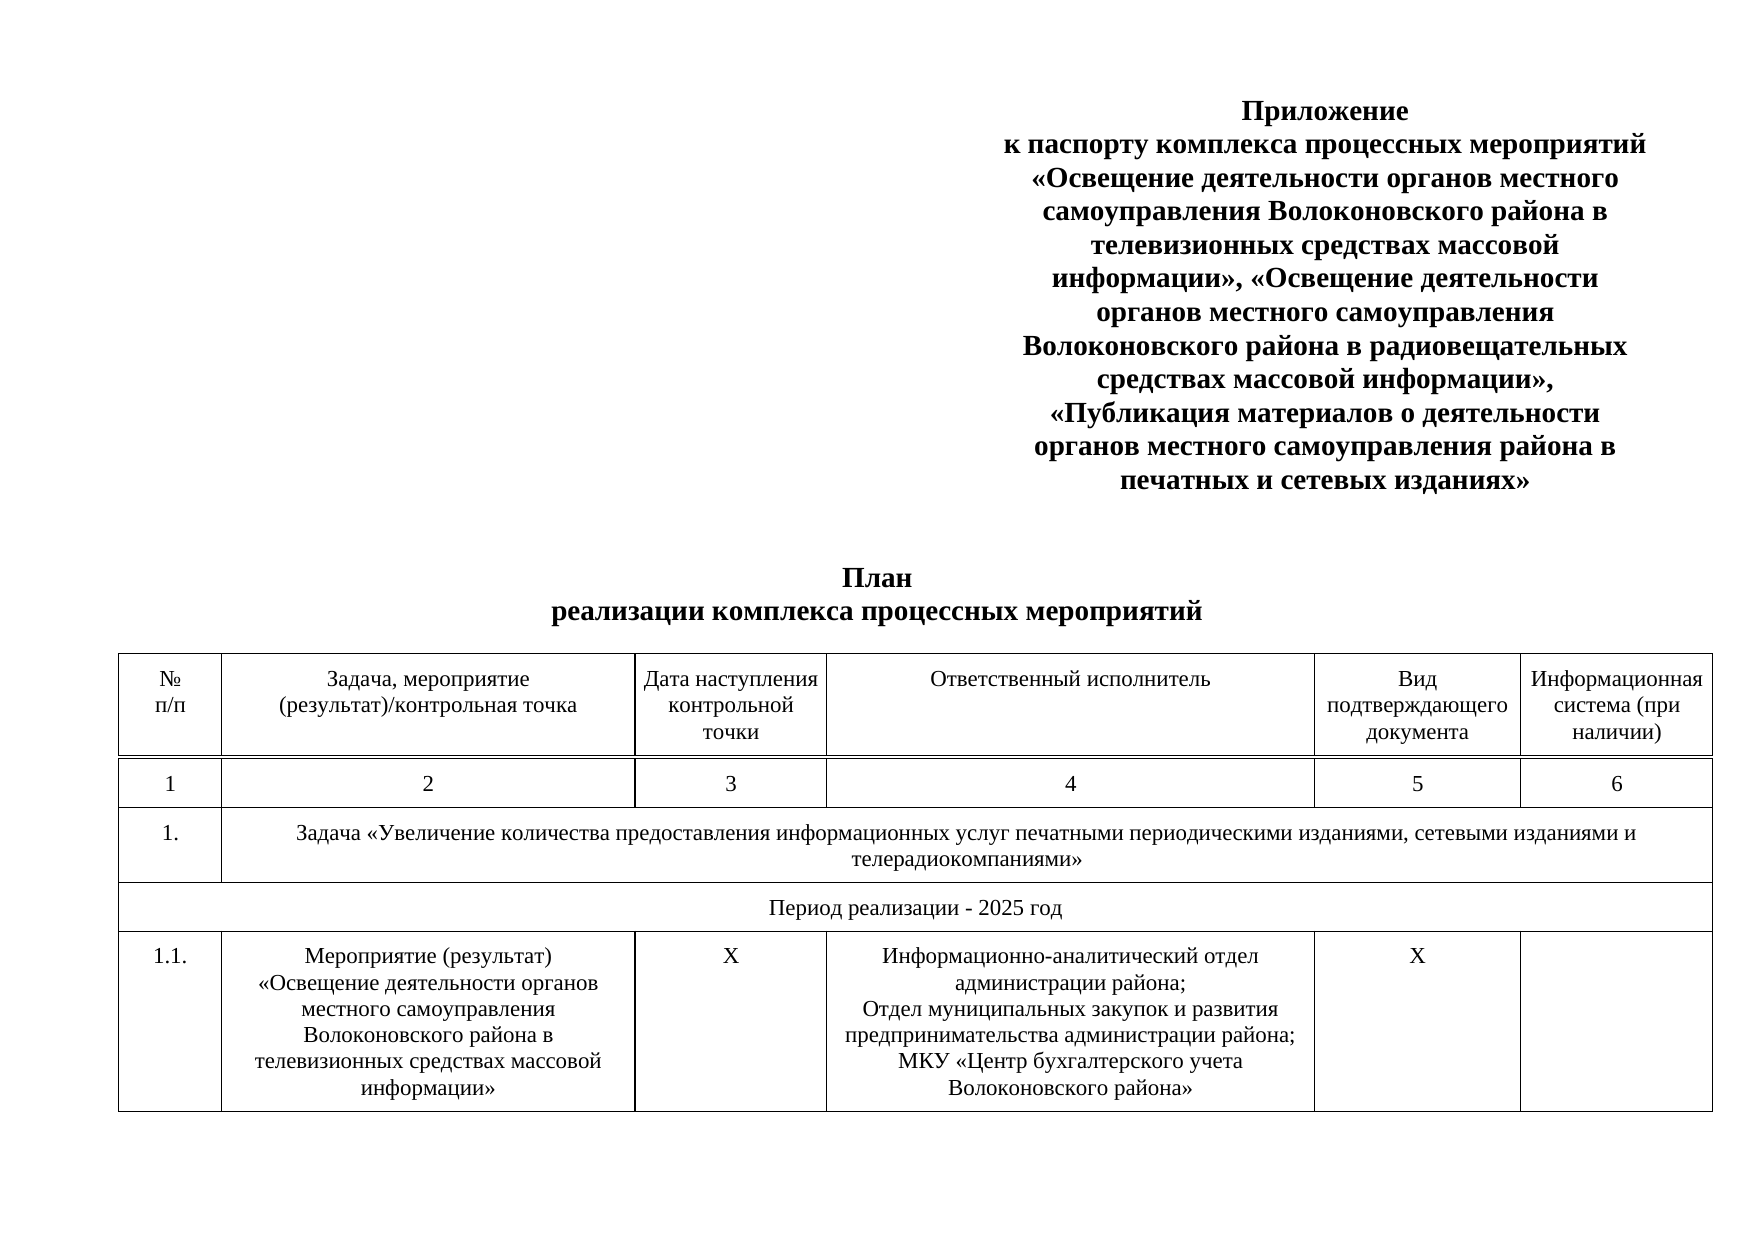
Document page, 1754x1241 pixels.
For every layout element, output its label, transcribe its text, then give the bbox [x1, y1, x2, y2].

table_header Информационная система (при наличии) [1521, 654, 1712, 755]
table_cell Период реализации - 2025 год [119, 883, 1712, 931]
table_header Вид подтверждающего документа [1315, 654, 1520, 755]
table_cell [1521, 932, 1712, 1111]
table_header Дата наступления контрольной точки [636, 654, 826, 755]
table_cell 1. [119, 808, 221, 882]
table_cell Мероприятие (результат) «Освещение деятельности органов местного самоуправления Волоконовского района в телевизионных средствах массовой информации» [222, 932, 634, 1111]
table_header № п/п [119, 654, 221, 755]
title реализации комплекса процессных мероприятий [118, 593, 1636, 627]
table_cell Задача «Увеличение количества предоставления информационных услуг печатными периодическими изданиями, сетевыми изданиями и телерадиокомпаниями» [222, 808, 1712, 882]
table_cell X [1315, 932, 1520, 1111]
table_header 6 [1521, 759, 1712, 807]
table_header Задача, мероприятие (результат)/контрольная точка [222, 654, 634, 755]
title План [118, 560, 1636, 593]
table_header 2 [222, 759, 634, 807]
table_cell Х [636, 932, 826, 1111]
table_cell 1.1. [119, 932, 221, 1111]
table_header 4 [827, 759, 1314, 807]
table_cell Информационно-аналитический отдел администрации района; Отдел муниципальных закупок и развития предпринимательства администрации района; МКУ «Центр бухгалтерского учета Волоконовского района» [827, 932, 1314, 1111]
table_header 5 [1315, 759, 1520, 807]
table_header 3 [636, 759, 826, 807]
table_header Ответственный исполнитель [827, 654, 1314, 755]
table_header 1 [119, 759, 221, 807]
